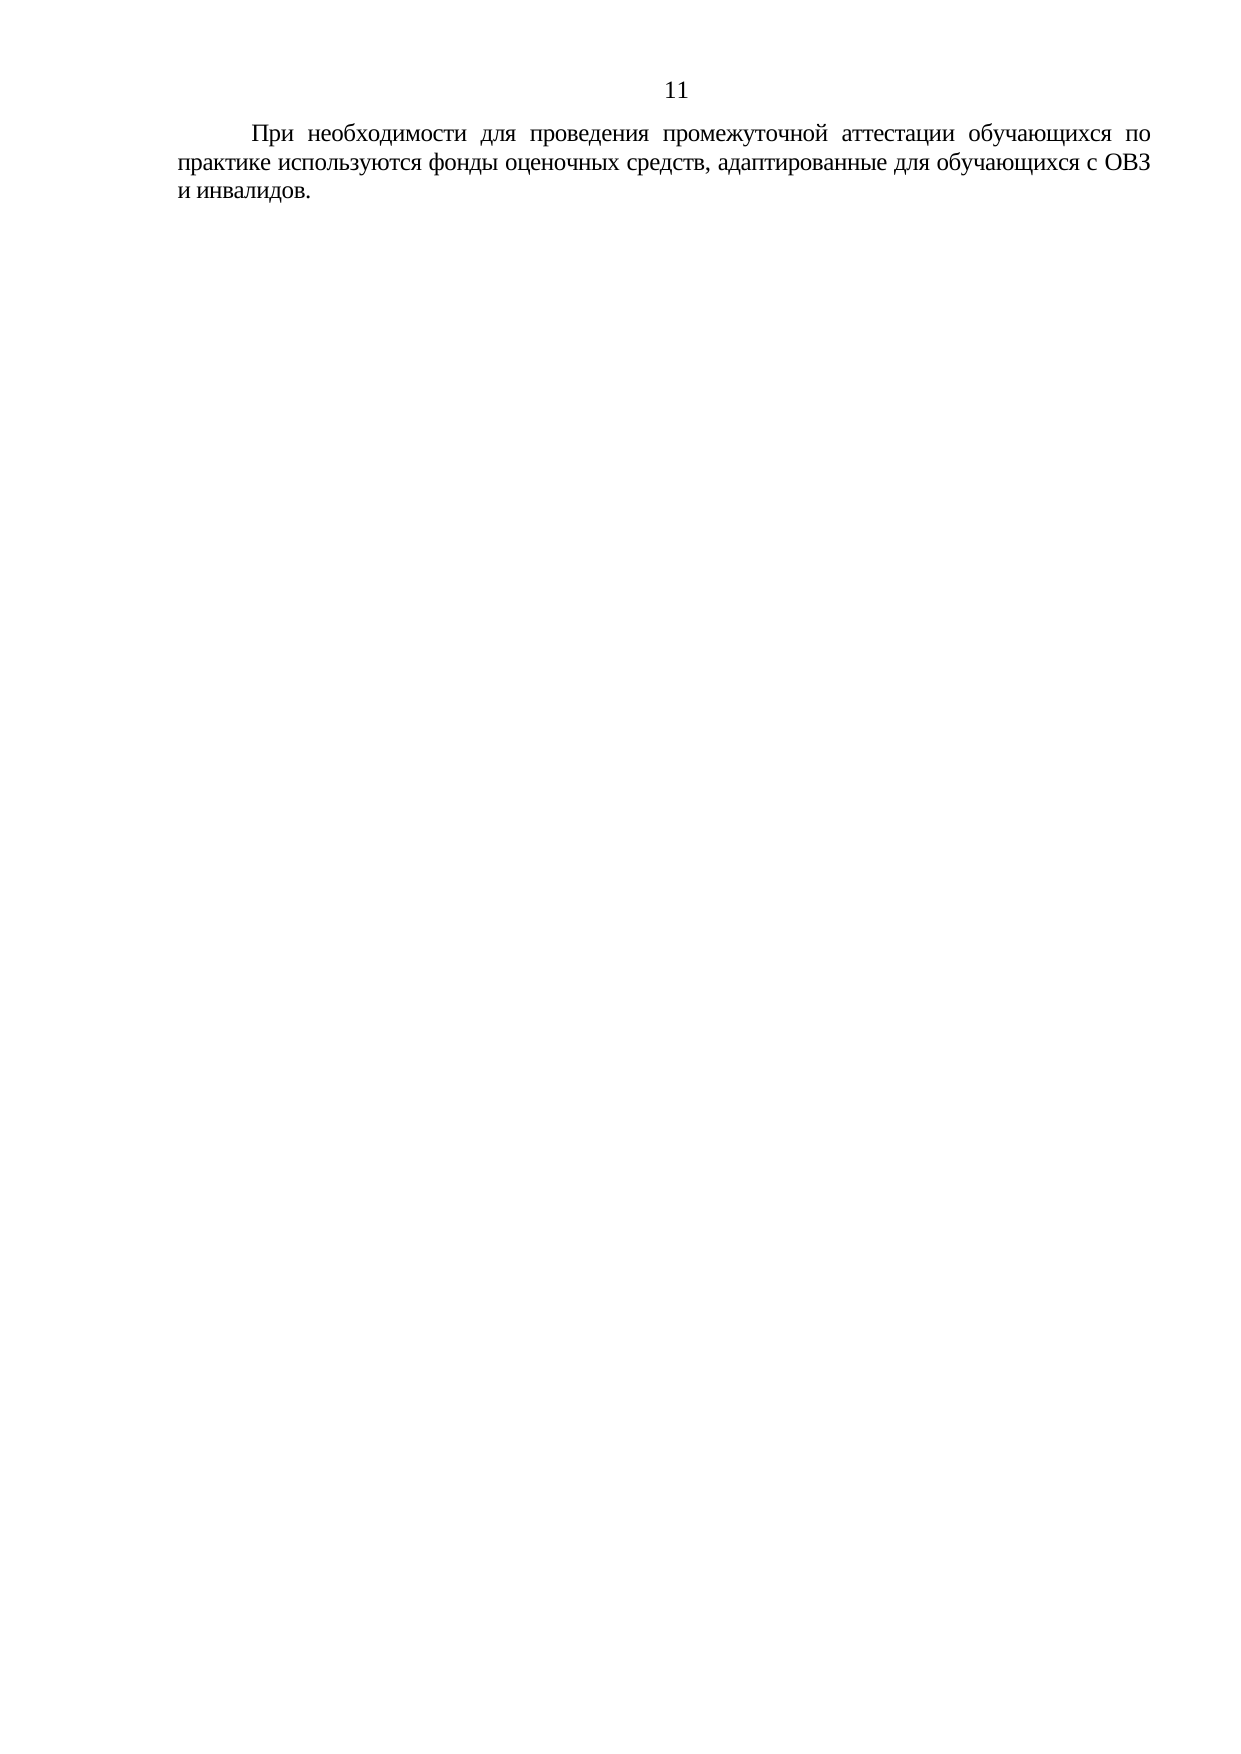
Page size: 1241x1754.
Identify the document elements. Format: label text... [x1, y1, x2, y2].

text При необходимости для проведения промежуточной аттестации обучающихся по практике используются фонды оценочных средств, адаптированные для обучающихся с ОВЗ и инвалидов. [177, 118, 1152, 204]
